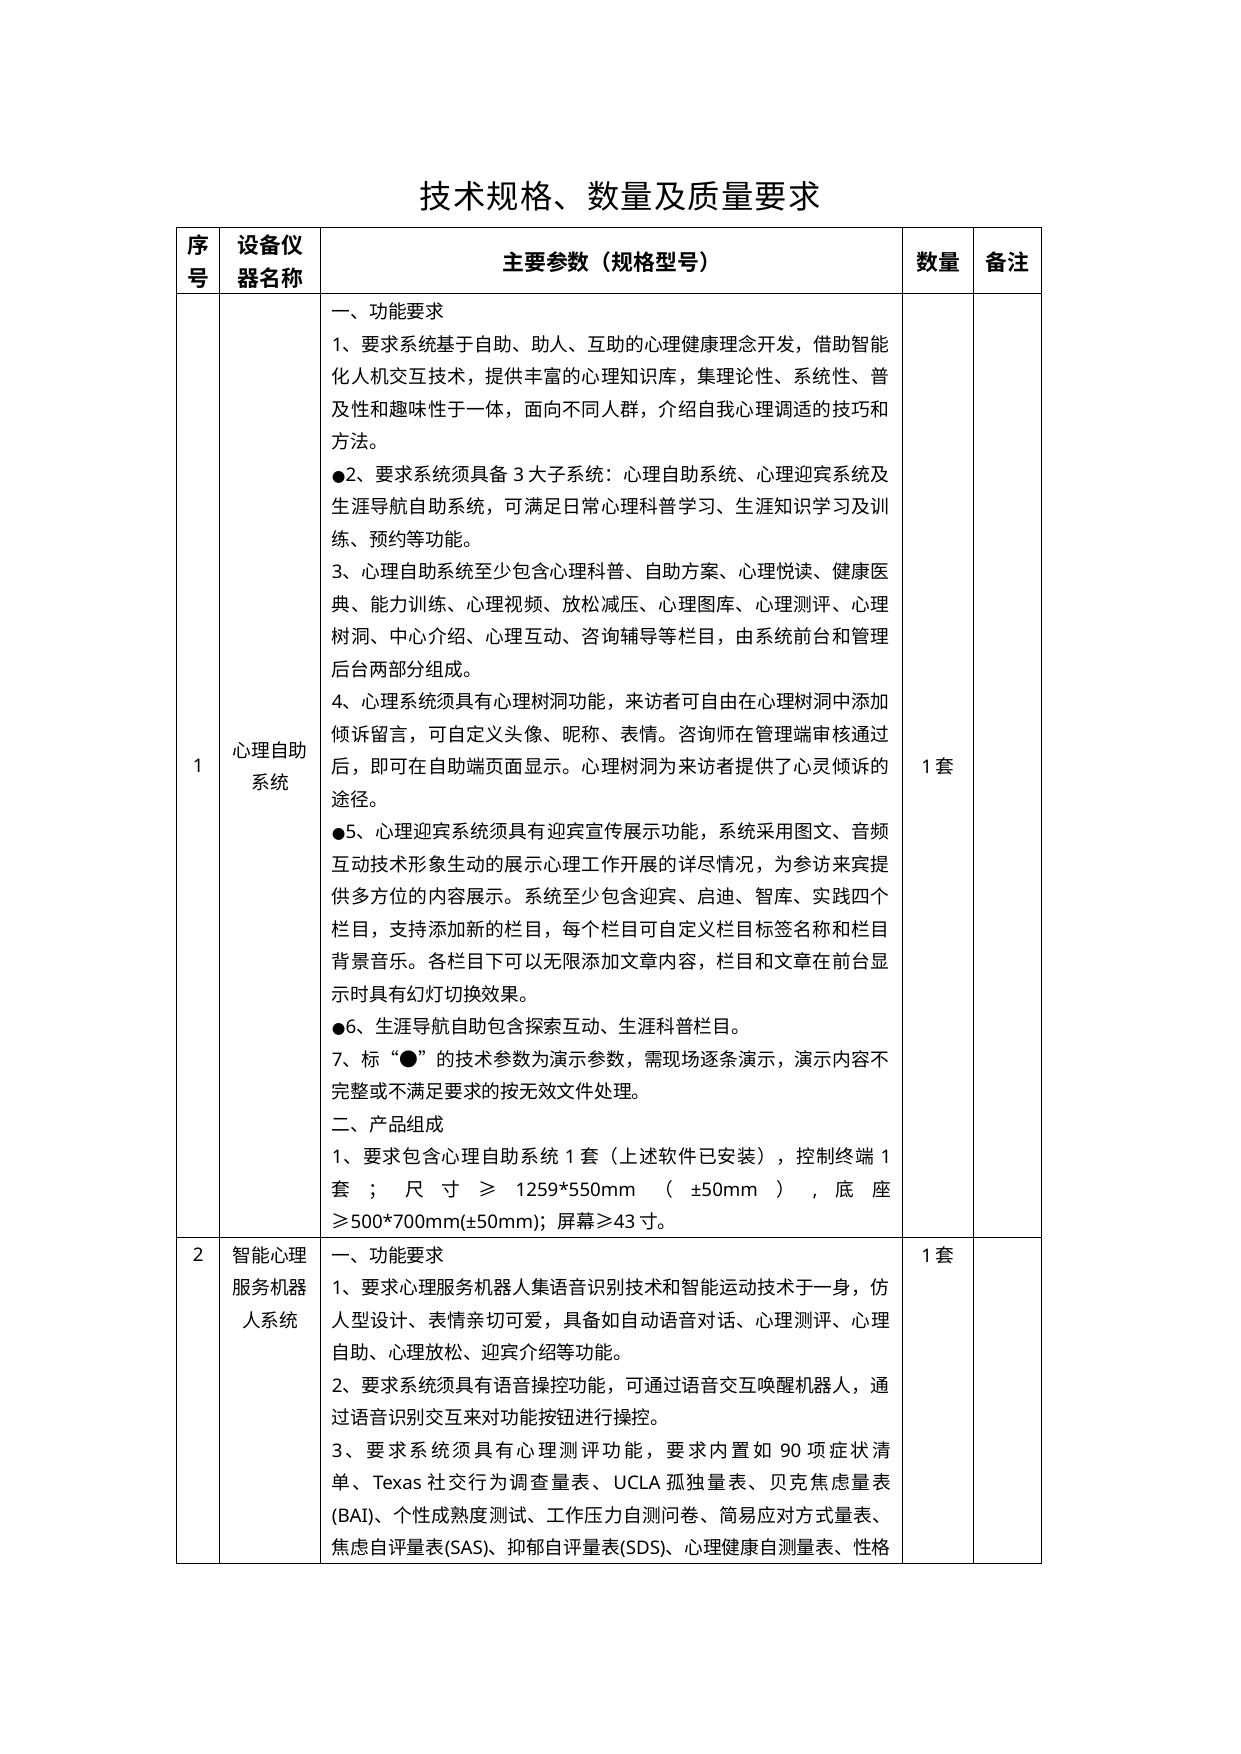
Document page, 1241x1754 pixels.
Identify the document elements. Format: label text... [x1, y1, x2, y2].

table_cell 1套 [903, 1238, 973, 1563]
table_cell [974, 294, 1041, 1237]
table_header 主要参数（规格型号） [321, 228, 902, 293]
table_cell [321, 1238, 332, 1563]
table_cell 心理自助系统 [220, 294, 320, 1237]
table_cell 一、功能要求 1、要求系统基于自助、助人、互助的心理健康理念开发，借助智能化人机交互技术，提供丰富的心理知识库，集理论性、系统性、普及性和趣味性于一体，面向不同人群，介绍自我心理调适的技巧和方法。 ●2、要求系统须具备3大子系统：心理自助系统、心理迎宾系统及生涯导航自助系统，可满足日常心理科普学习、生涯知识学习及训练、预约等功能。 3、心理自助系统至少包含心理科普、自助方案、心理悦读、健康医典、能力训练、心理视频、放松减压、心理图库、心理测评、心理树洞、中心介绍、心理互动、咨询辅导等栏目，由系统前台和管理后台两部分组成。 4、心理系统须具有心理树洞功能，来访者可自由在心理树洞中添加倾诉留言，可自定义头像、昵称、表情。咨询师在管理端审核通过后，即可在自助端页面显示。心理树洞为来访者提供了心灵倾诉的途径。 ●5、心理迎宾系统须具有迎宾宣传展示功能，系统采用图文、音频互动技术形象生动的展示心理工作开展的详尽情况，为参访来宾提供多方位的内容展示。系统至少包含迎宾、启迪、智库、实践四个栏目，支持添加新的栏目，每个栏目可自定义栏目标签名称和栏目背景音乐。各栏目下可以无限添加文章内容，栏目和文章在前台显示时具有幻灯切换效果。 ●6、生涯导航自助包含探索互动、生涯科普栏目。 7、标“●”的技术参数为演示参数，需现场逐条演示，演示内容不完整或不满足要求的按无效文件处理。 二、产品组成 1、要求包含心理自助系统1套（上述软件已安装），控制终端1套；尺寸≥1259*550mm（±50mm）,底座≥500*700mm(±50mm)；屏幕≥43寸。 [321, 294, 902, 1237]
table_cell 1套 [903, 294, 973, 1237]
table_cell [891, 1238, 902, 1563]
text 技术规格、数量及质量要求 [187, 162, 1053, 227]
table_header 备注 [974, 228, 1041, 293]
table_cell 2 [177, 1238, 219, 1563]
table_cell [974, 1238, 1041, 1563]
table_header 设备仪器名称 [220, 228, 320, 293]
table_header 数量 [903, 228, 973, 293]
table_header 序号 [177, 228, 219, 293]
table_cell 1 [177, 294, 219, 1237]
table_cell 智能心理服务机器人系统 [220, 1238, 320, 1563]
